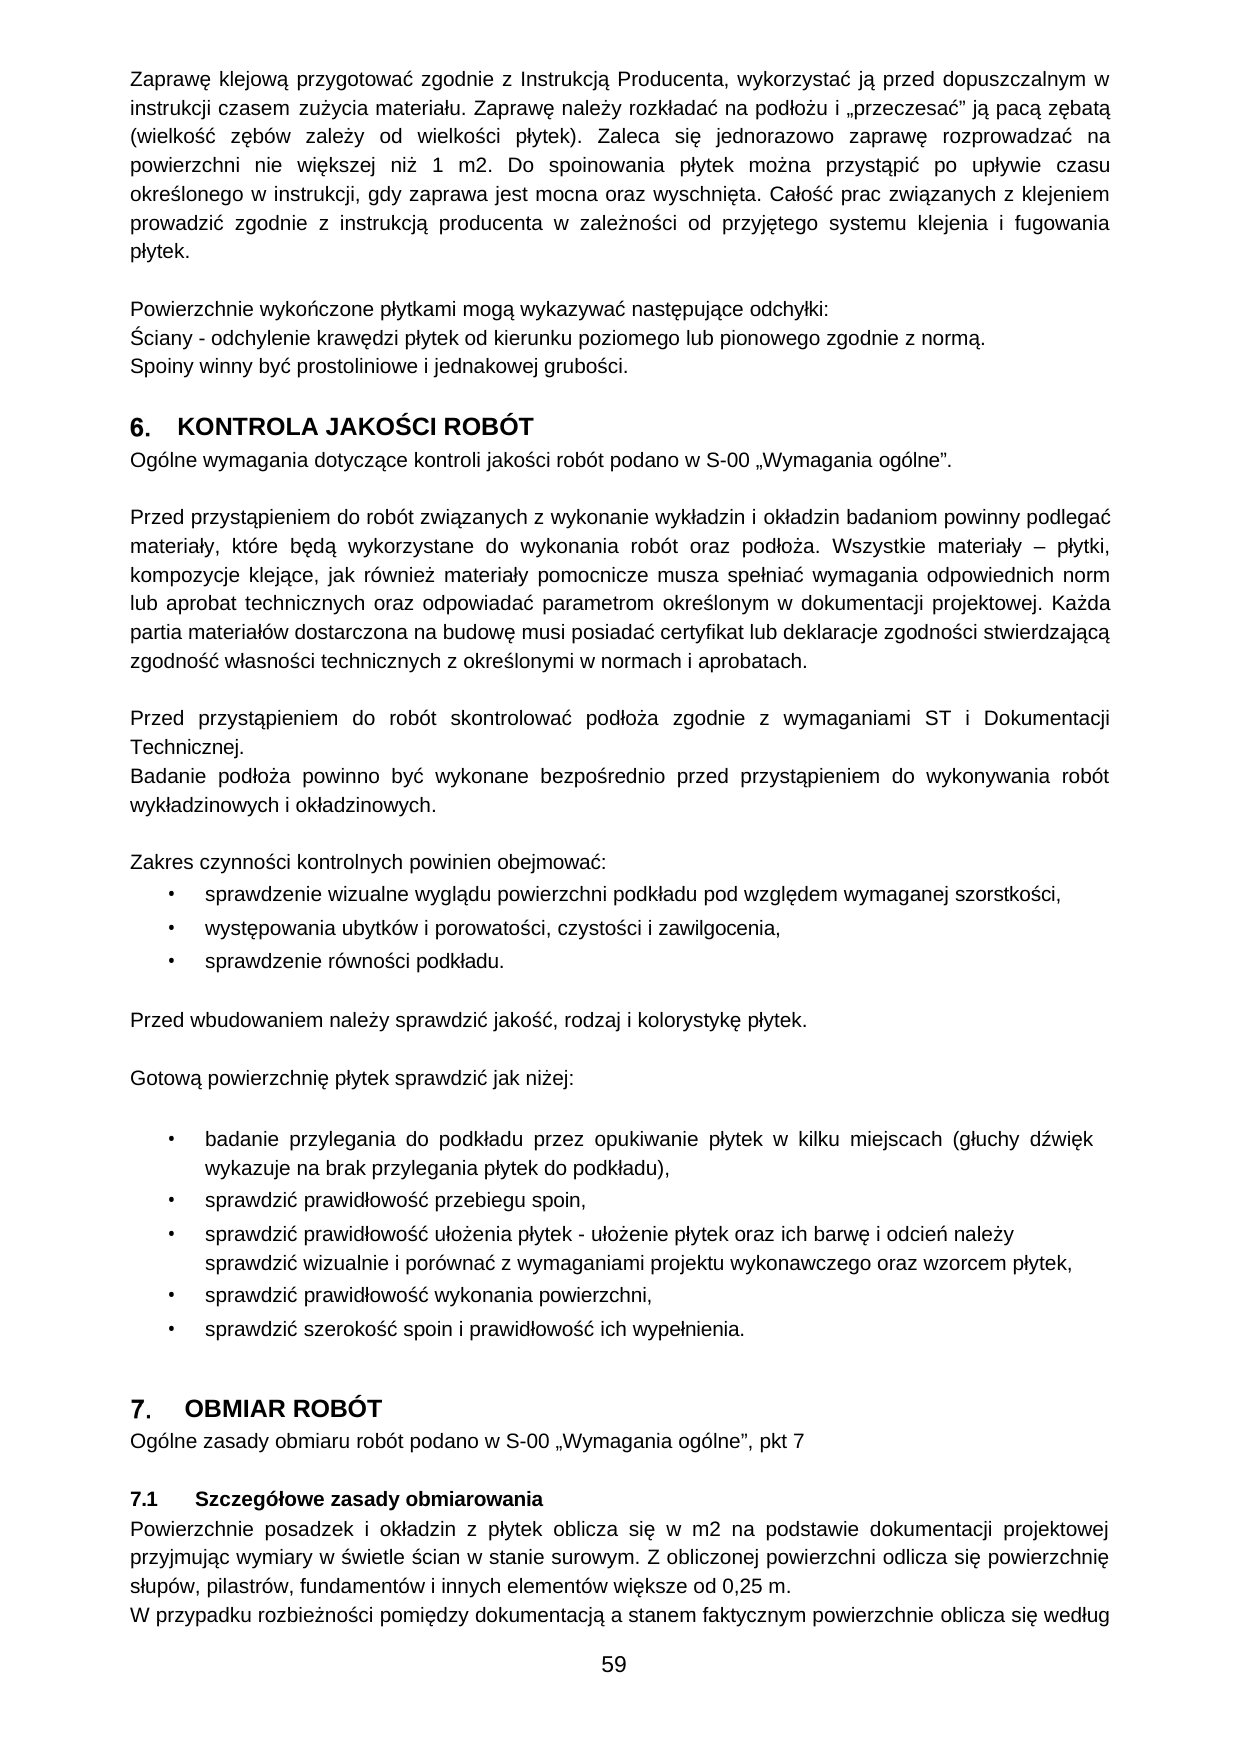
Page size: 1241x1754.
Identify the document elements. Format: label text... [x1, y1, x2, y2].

text Ogólne zasady obmiaru robót podano w S-00 „Wymagania ogólne”, pkt 7 [130, 1429, 1146, 1453]
list sprawdzić prawidłowość ułożenia płytek - ułożenie płytek oraz ich barwę i odcień należy sprawdzić wizualnie i porównać z wymaganiami projektu wykonawczego oraz wzorcem płytek, [167, 1219, 1110, 1275]
text Powierzchnie wykończone płytkami mogą wykazywać następujące odchyłki: [130, 297, 1146, 321]
text Powierzchnie posadzek i okładzin z płytek oblicza się w m2 na podstawie dokumentacji projektowej przyjmując wymiary w świetle ścian w stanie surowym. Z obliczonej powierzchni odlicza się powierzchnię słupów, pilastrów, fundamentów i innych elementów większe od 0,25 m. [130, 1516, 1111, 1598]
subtitle KONTROLA JAKOŚCI ROBÓT [130, 412, 1146, 441]
text Zaprawę klejową przygotować zgodnie z Instrukcją Producenta, wykorzystać ją przed dopuszczalnym w instrukcji czasem zużycia materiału. Zaprawę należy rozkładać na podłożu i „przeczesać” ją pacą zębatą (wielkość zębów zależy od wielkości płytek). Zaleca się jednorazowo zaprawę rozprowadzać na powierzchni nie większej niż 1 m2. Do spoinowania płytek można przystąpić po upływie czasu określonego w instrukcji, gdy zaprawa jest mocna oraz wyschnięta. Całość prac związanych z klejeniem prowadzić zgodnie z instrukcją producenta w zależności od przyjętego systemu klejenia i fugowania płytek. [130, 67, 1111, 263]
text Ogólne wymagania dotyczące kontroli jakości robót podano w S-00 „Wymagania ogólne”. [130, 447, 1146, 471]
text Przed przystąpieniem do robót związanych z wykonanie wykładzin i okładzin badaniom powinny podlegać materiały, które będą wykorzystane do wykonania robót oraz podłoża. Wszystkie materiały – płytki, kompozycje klejące, jak również materiały pomocnicze musza spełniać wymagania odpowiednich norm lub aprobat technicznych oraz odpowiadać parametrom określonym w dokumentacji projektowej. Każda partia materiałów dostarczona na budowę musi posiadać certyfikat lub deklaracje zgodności stwierdzającą zgodność własności technicznych z określonymi w normach i aprobatach. [130, 505, 1111, 673]
list badanie przylegania do podkładu przez opukiwanie płytek w kilku miejscach (głuchy dźwięk wykazuje na brak przylegania płytek do podkładu), [167, 1124, 1110, 1180]
text Badanie podłoża powinno być wykonane bezpośrednio przed przystąpieniem do wykonywania robót wykładzinowych i okładzinowych. [130, 764, 1111, 816]
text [130, 1603, 1110, 1627]
list sprawdzenie równości podkładu. [167, 946, 1146, 975]
subtitle 7.1 Szczegółowe zasady obmiarowania [130, 1486, 1146, 1510]
text Ściany - odchylenie krawędzi płytek od kierunku poziomego lub pionowego zgodnie z normą. Spoiny winny być prostoliniowe i jednakowej grubości. [130, 325, 991, 378]
text Zakres czynności kontrolnych powinien obejmować: [130, 850, 1146, 874]
picture [129, 416, 150, 437]
subtitle OBMIAR ROBÓT [177, 1394, 1146, 1423]
picture [130, 1399, 150, 1419]
list sprawdzić prawidłowość przebiegu spoin, [167, 1185, 1146, 1213]
list sprawdzenie wizualne wyglądu powierzchni podkładu pod względem wymaganej szorstkości, [167, 879, 1146, 908]
text Przed przystąpieniem do robót skontrolować podłoża zgodnie z wymaganiami ST i Dokumentacji Technicznej. [130, 706, 1111, 759]
list sprawdzić prawidłowość wykonania powierzchni, [167, 1280, 1146, 1309]
list występowania ubytków i porowatości, czystości i zawilgocenia, [167, 913, 1146, 941]
text Przed wbudowaniem należy sprawdzić jakość, rodzaj i kolorystykę płytek. Gotową powierzchnię płytek sprawdzić jak niżej: [130, 1008, 816, 1090]
list sprawdzić szerokość spoin i prawidłowość ich wypełnienia. [167, 1314, 1146, 1342]
